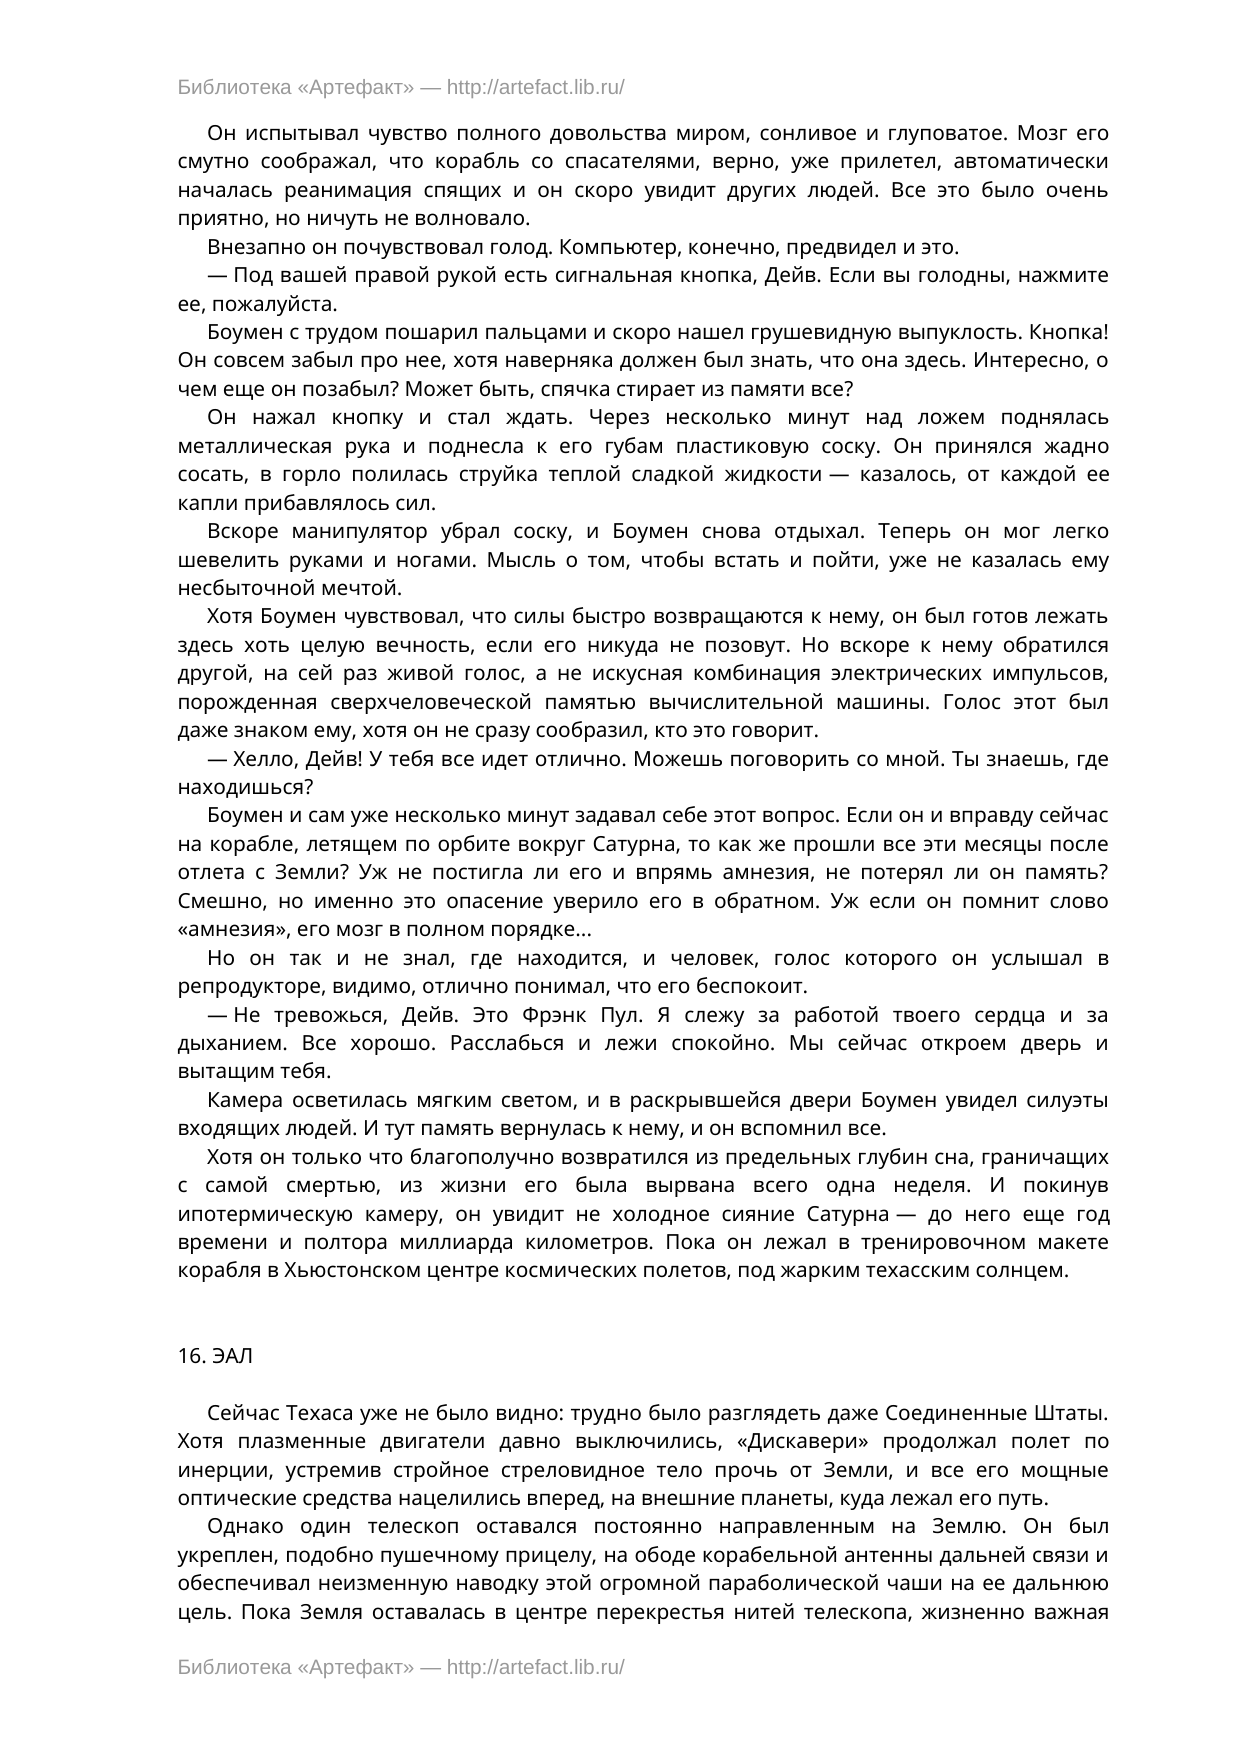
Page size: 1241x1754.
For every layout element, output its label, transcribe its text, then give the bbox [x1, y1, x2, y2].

text Боумен с трудом пошарил пальцами и скоро нашел грушевидную выпуклость. Кнопка! Он совсем забыл про нее, хотя наверняка должен был знать, что она здесь. Интересно, о чем еще он позабыл? Может быть, спячка стирает из памяти все? [177, 317, 1110, 402]
text Боумен и сам уже несколько минут задавал себе этот вопрос. Если он и вправду сейчас на корабле, летящем по орбите вокруг Сатурна, то как же прошли все эти месяцы после отлета с Земли? Уж не постигла ли его и впрямь амнезия, не потерял ли он память? Смешно, но именно это опасение уверило его в обратном. Уж если он помнит слово «амнезия», его мозг в полном порядке... [177, 801, 1110, 943]
text Но он так и не знал, где находится, и человек, голос которого он услышал в репродукторе, видимо, отлично понимал, что его беспокоит. [177, 943, 1110, 1000]
text Хотя он только что благополучно возвратился из предельных глубин сна, граничащих с самой смертью, из жизни его была вырвана всего одна неделя. И покинув ипотермическую камеру, он увидит не холодное сияние Сатурна — до него еще год времени и полтора миллиарда километров. Пока он лежал в тренировочном макете корабля в Хьюстонском центре космических полетов, под жарким техасским солнцем. [177, 1142, 1110, 1284]
text Сейчас Техаса уже не было видно: трудно было разглядеть даже Соединенные Штаты. Хотя плазменные двигатели давно выключились, «Дискавери» продолжал полет по инерции, устремив стройное стреловидное тело прочь от Земли, и все его мощные оптические средства нацелились вперед, на внешние планеты, куда лежал его путь. [177, 1398, 1110, 1512]
text — Не тревожься, Дейв. Это Фрэнк Пул. Я слежу за работой твоего сердца и за дыханием. Все хорошо. Расслабься и лежи спокойно. Мы сейчас откроем дверь и вытащим тебя. [177, 1000, 1110, 1085]
text Он нажал кнопку и стал ждать. Через несколько минут над ложем поднялась металлическая рука и поднесла к его губам пластиковую соску. Он принялся жадно сосать, в горло полилась струйка теплой сладкой жидкости — казалось, от каждой ее капли прибавлялось сил. [177, 402, 1110, 516]
text Внезапно он почувствовал голод. Компьютер, конечно, предвидел и это. [177, 232, 1110, 260]
text — Под вашей правой рукой есть сигнальная кнопка, Дейв. Если вы голодны, нажмите ее, пожалуйста. [177, 260, 1110, 317]
text — Хелло, Дейв! У тебя все идет отлично. Можешь поговорить со мной. Ты знаешь, где находишься? [177, 744, 1110, 801]
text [177, 1512, 1110, 1625]
text Он испытывал чувство полного довольства миром, сонливое и глуповатое. Мозг его смутно соображал, что корабль со спасателями, верно, уже прилетел, автоматически началась реанимация спящих и он скоро увидит других людей. Все это было очень приятно, но ничуть не волновало. [177, 118, 1110, 232]
text Камера осветилась мягким светом, и в раскрывшейся двери Боумен увидел силуэты входящих людей. И тут память вернулась к нему, и он вспомнил все. [177, 1085, 1110, 1142]
text 16. ЭАЛ [177, 1341, 1110, 1369]
text Вскоре манипулятор убрал соску, и Боумен снова отдыхал. Теперь он мог легко шевелить руками и ногами. Мысль о том, чтобы встать и пойти, уже не казалась ему несбыточной мечтой. [177, 516, 1110, 602]
text Хотя Боумен чувствовал, что силы быстро возвращаются к нему, он был готов лежать здесь хоть целую вечность, если его никуда не позовут. Но вскоре к нему обратился другой, на сей раз живой голос, а не искусная комбинация электрических импульсов, порожденная сверхчеловеческой памятью вычислительной машины. Голос этот был даже знаком ему, хотя он не сразу сообразил, кто это говорит. [177, 602, 1110, 744]
